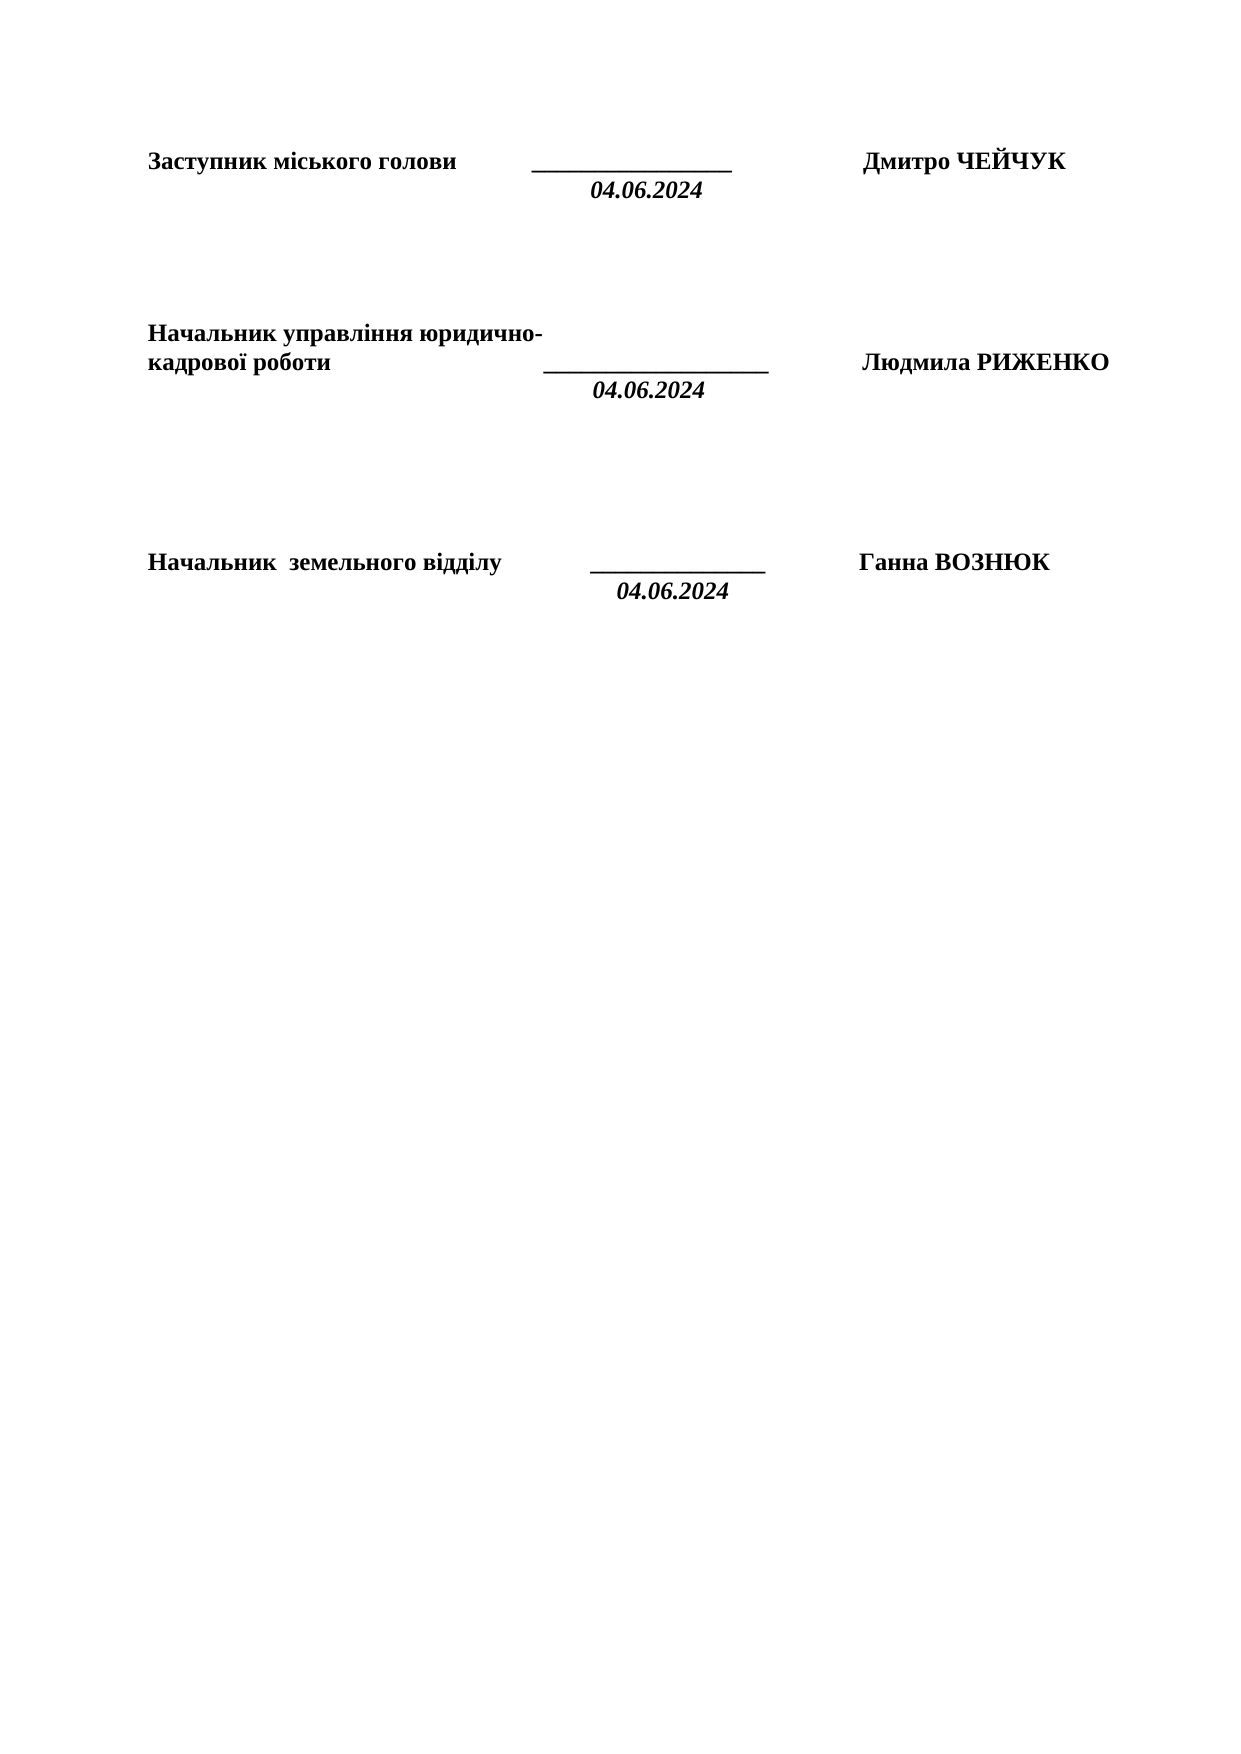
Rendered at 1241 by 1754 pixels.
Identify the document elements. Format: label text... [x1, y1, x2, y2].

text кадрової роботи __________________ Людмила РИЖЕНКО [148, 347, 1152, 375]
text 04.06.2024 [590, 175, 1152, 232]
text Заступник міського голови ________________ Дмитро ЧЕЙЧУК [148, 146, 1152, 175]
text Начальник управління юридично- [148, 289, 1152, 347]
text 04.06.2024 [148, 375, 1152, 404]
text Начальник земельного відділу ______________ Ганна ВОЗНЮК [148, 547, 1152, 576]
text 04.06.2024 [148, 576, 1152, 604]
